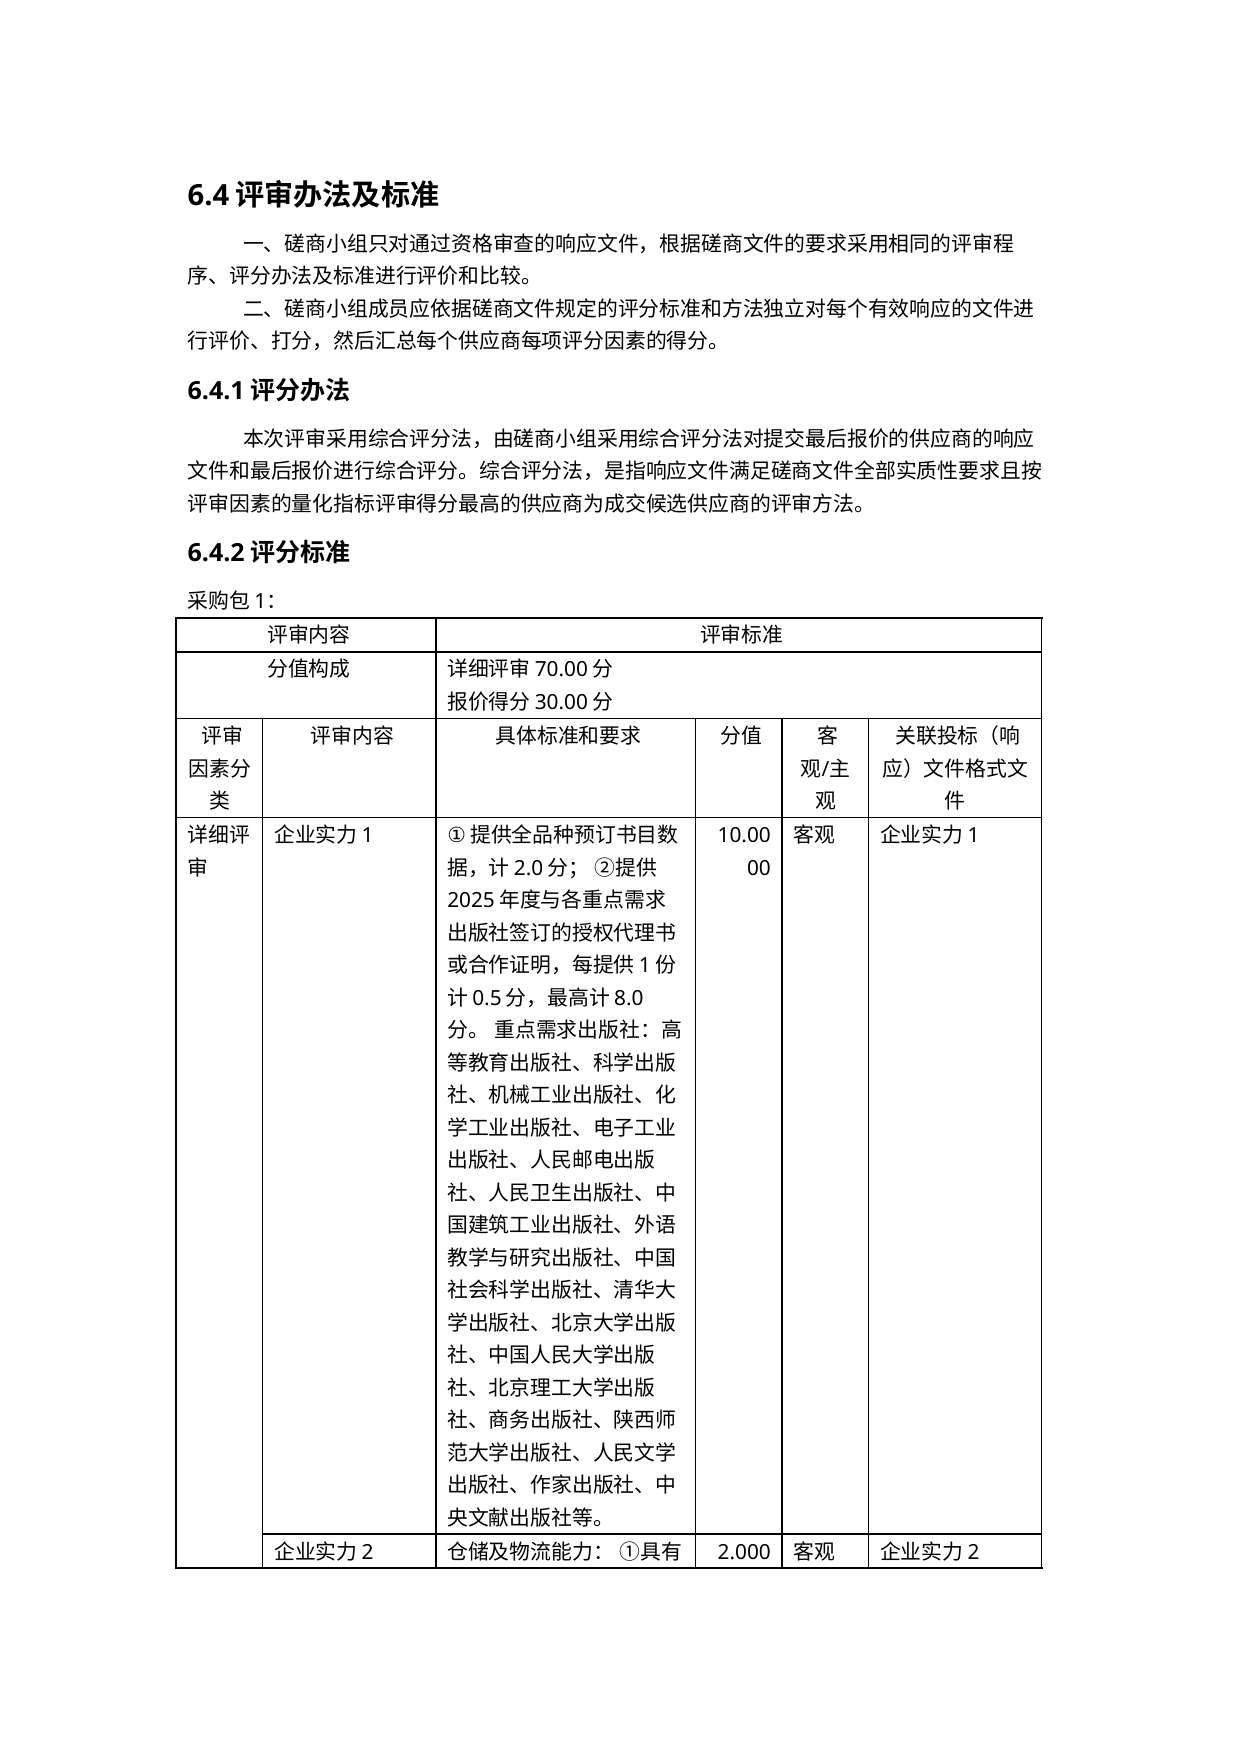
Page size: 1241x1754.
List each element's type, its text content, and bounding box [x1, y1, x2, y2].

table_cell 企业实力1 [869, 818, 1041, 1533]
text 采购包1： [187, 584, 1053, 617]
table_cell 客观/主观 [783, 719, 868, 817]
table_cell 评审因素分类 [177, 719, 262, 817]
table_header 评审内容 [177, 619, 435, 651]
table_cell 详细评审70.00分 报价得分30.00分 [437, 653, 1041, 718]
table_cell 具体标准和要求 [437, 719, 695, 817]
table_cell 2.0000 [696, 1535, 781, 1567]
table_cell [437, 1535, 695, 1567]
table_cell 企业实力2 [869, 1535, 1041, 1567]
text 6.4.2评分标准 [187, 519, 1053, 584]
table_cell 企业实力1 [263, 818, 435, 1533]
table_cell 评审内容 [263, 719, 435, 817]
table_cell 10.0000 [696, 818, 781, 1533]
table_cell 分值构成 [177, 653, 435, 718]
table_cell ①提供全品种预订书目数据，计2.0分； ②提供2025年度与各重点需求出版社签订的授权代理书或合作证明，每提供1份计0.5分，最高计8.0分。 重点需求出版社：高等教育出版社、科学出版社、机械工业出版社、化学工业出版社、电子工业出版社、人民邮电出版社、人民卫生出版社、中国建筑工业出版社、外语教学与研究出版社、中国社会科学出版社、清华大学出版社、北京大学出版社、中国人民大学出版社、北京理工大学出版社、商务出版社、陕西师范大学出版社、人民文学出版社、作家出版社、中央文献出版社等。 [437, 818, 695, 1533]
text 一、磋商小组只对通过资格审查的响应文件，根据磋商文件的要求采用相同的评审程序、评分办法及标准进行评价和比较。 [187, 227, 1053, 292]
table_cell 客观 [783, 818, 868, 1533]
table_cell 详细评审 [177, 818, 262, 1567]
text 6.4评审办法及标准 [187, 162, 1053, 227]
text 6.4.1评分办法 [187, 357, 1053, 422]
table_cell 客观 [783, 1535, 868, 1567]
table_cell 关联投标（响应）文件格式文件 [869, 719, 1041, 817]
table_cell 企业实力2 [263, 1535, 435, 1567]
table_cell 分值 [696, 719, 781, 817]
table_header 评审标准 [437, 619, 1041, 651]
text 二、磋商小组成员应依据磋商文件规定的评分标准和方法独立对每个有效响应的文件进行评价、打分，然后汇总每个供应商每项评分因素的得分。 [187, 292, 1053, 357]
text 本次评审采用综合评分法，由磋商小组采用综合评分法对提交最后报价的供应商的响应文件和最后报价进行综合评分。综合评分法，是指响应文件满足磋商文件全部实质性要求且按评审因素的量化指标评审得分最高的供应商为成交候选供应商的评审方法。 [187, 422, 1053, 519]
